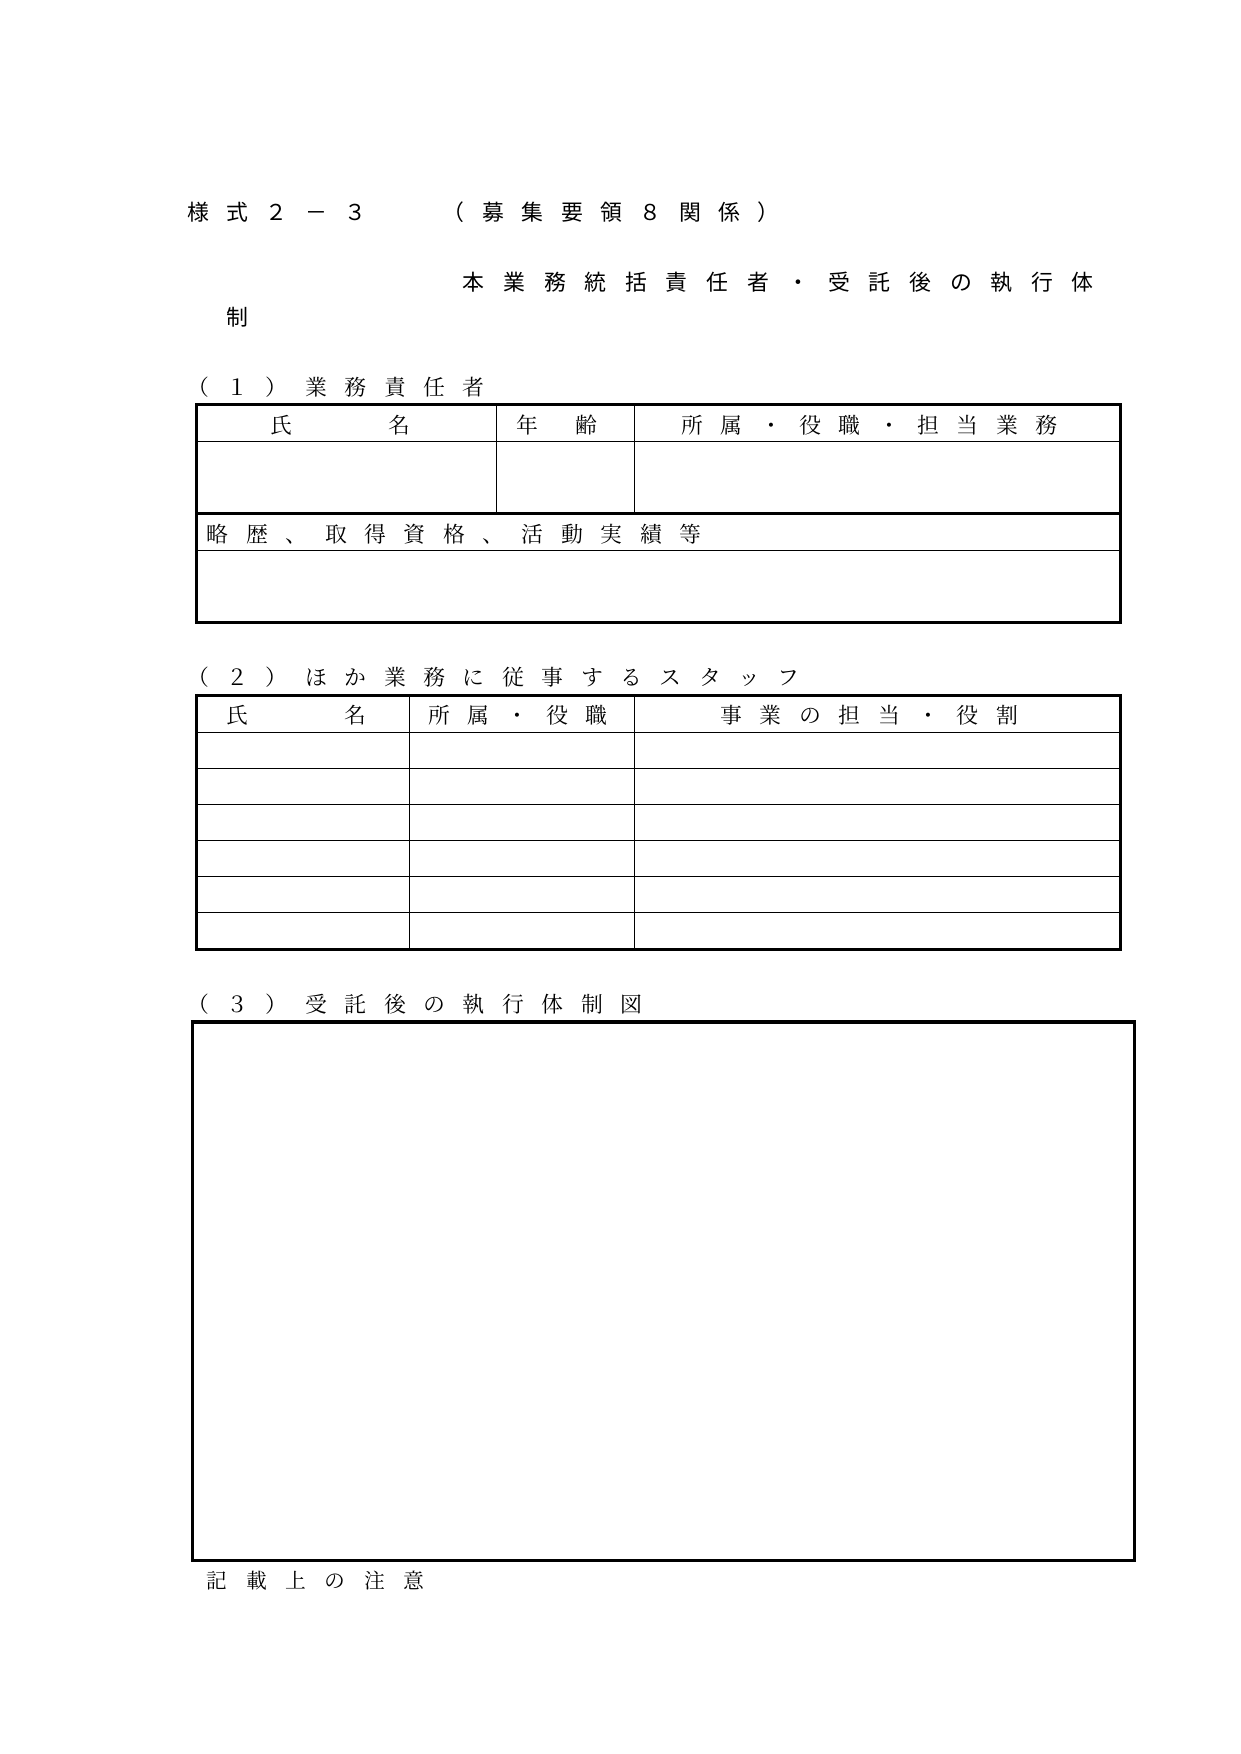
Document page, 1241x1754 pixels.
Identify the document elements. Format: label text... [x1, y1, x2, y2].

text （１）業務責任者 [187, 368, 1112, 403]
table_cell [635, 769, 1119, 804]
table_cell [198, 733, 409, 768]
table_cell [410, 733, 634, 768]
table_cell [410, 769, 634, 804]
table_cell [635, 442, 1119, 512]
table_cell [410, 841, 634, 876]
table_header [194, 1024, 1133, 1559]
text （２）ほか業務に従事するスタッフ [187, 659, 1112, 694]
table_header 事業の担当・役割 [635, 697, 1119, 732]
table_cell 略歴、取得資格、活動実績等 [198, 515, 1119, 550]
table_cell [635, 877, 1119, 912]
table_header 年 齢 [497, 406, 634, 441]
table_header 所属・役職・担当業務 [635, 406, 1119, 441]
text （３）受託後の執行体制図 [187, 986, 1112, 1020]
table_cell [497, 442, 634, 512]
text 様式２－３ （募集要領８関係） [187, 194, 1112, 229]
table_cell [635, 733, 1119, 768]
table_header 所属・役職 [410, 697, 634, 732]
table_header 氏 名 [198, 697, 409, 732]
table_cell [410, 877, 634, 912]
table_header 氏 名 [198, 406, 496, 441]
table_cell [410, 805, 634, 840]
table_cell [635, 913, 1119, 947]
table_cell [198, 877, 409, 912]
table_cell [198, 805, 409, 840]
table_cell [635, 841, 1119, 876]
table_cell [198, 551, 1119, 621]
table_cell [198, 442, 496, 512]
text 本業務統括責任者・受託後の執行体制 [209, 264, 1112, 333]
table_cell [635, 805, 1119, 840]
table_cell [198, 769, 409, 804]
text 記載上の注意 [187, 1562, 1112, 1597]
table_cell [198, 913, 409, 947]
table_cell [198, 841, 409, 876]
table_cell [410, 913, 634, 947]
